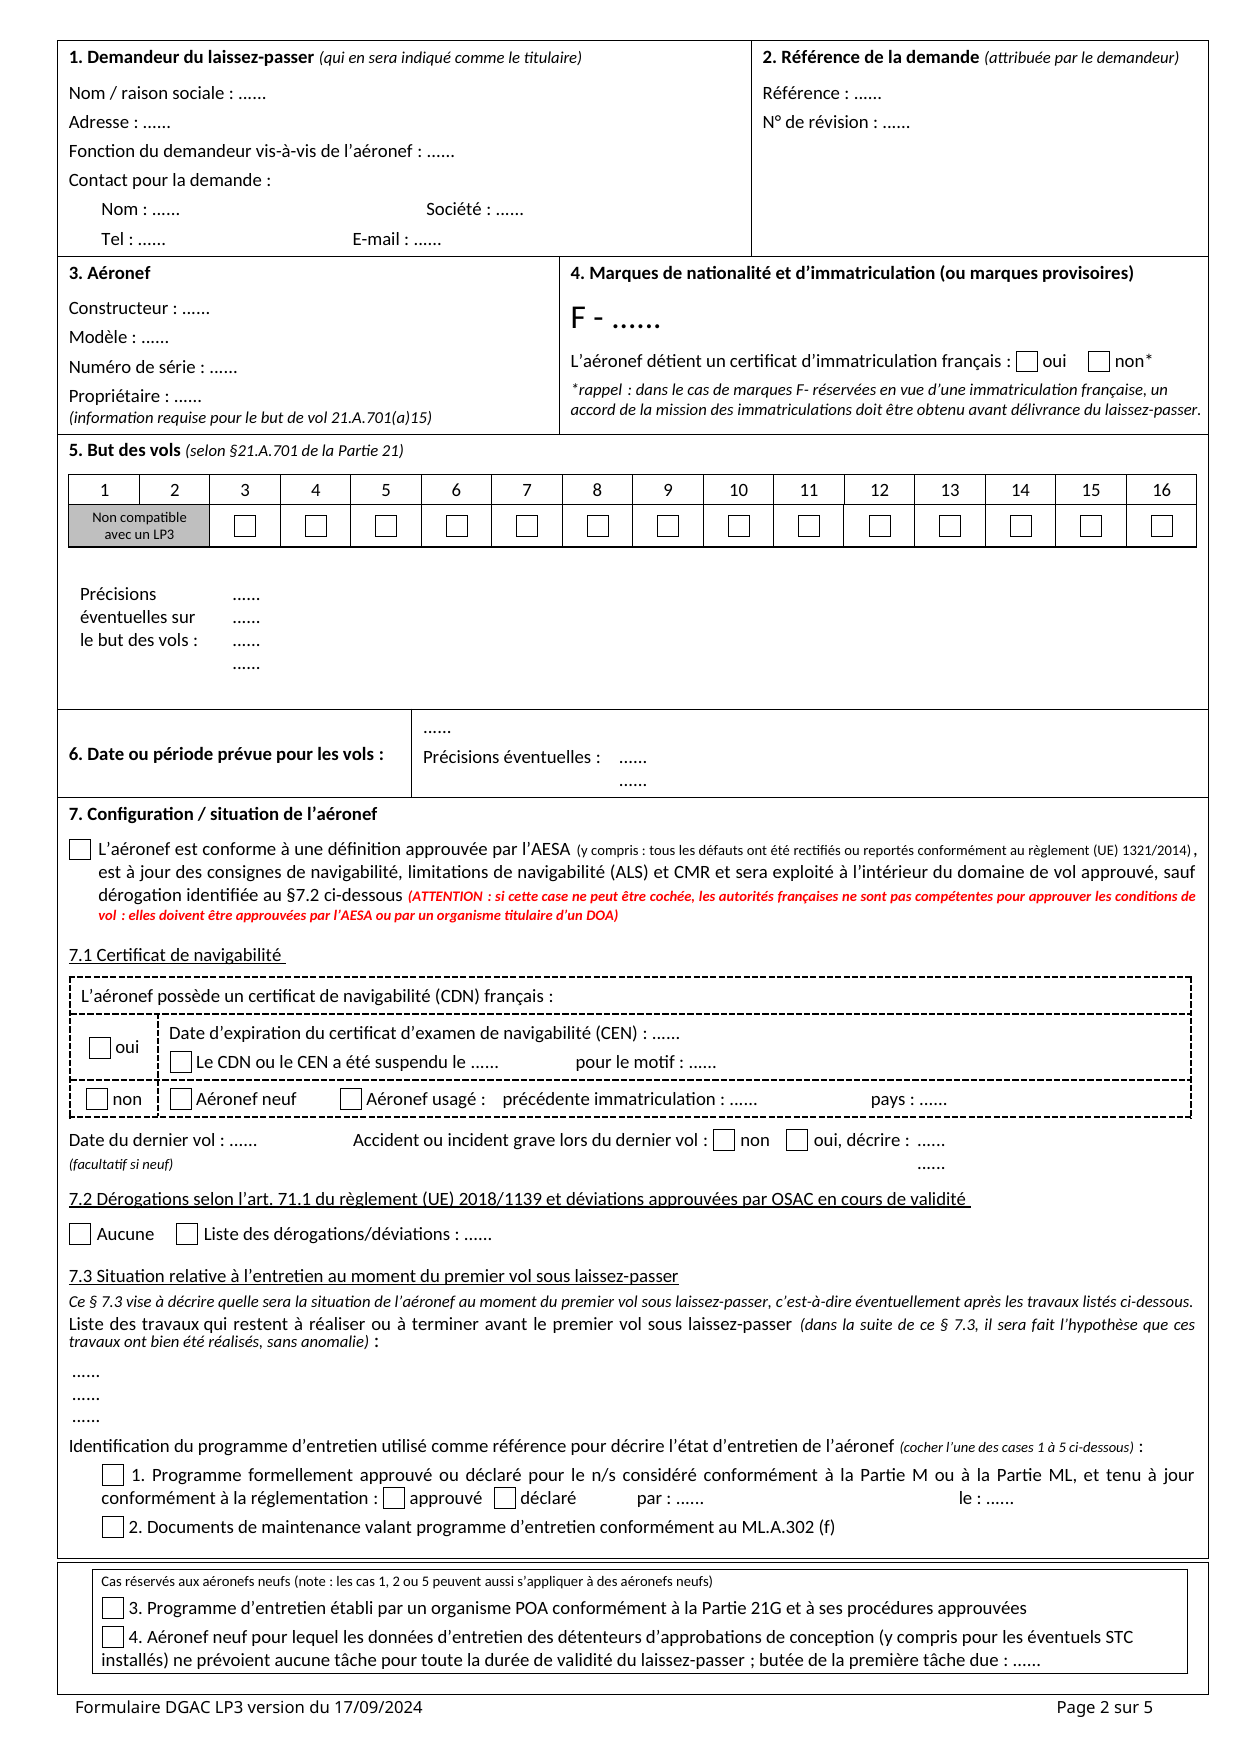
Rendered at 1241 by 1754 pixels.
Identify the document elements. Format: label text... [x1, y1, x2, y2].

table_cell 3. Aéronef Constructeur : ...... Modèle : ...... Numéro de série : ...... Propriétaire : ...... (information requise pour le but de vol 21.A.701(a)15) [58, 257, 559, 433]
table_cell ...... Précisions éventuelles : ...... ...... [412, 710, 1208, 797]
table_cell 4. Marques de nationalité et d’immatriculation (ou marques provisoires) F - ...... L’aéronef détient un certificat d’immatriculation français : oui non* *rappel : dans le cas de marques F- réservées en vue d’une immatriculation française, un accord de la mission des immatriculations doit être obtenu avant délivrance du laissez-passer. [560, 257, 1208, 433]
table_cell 7. Configuration / situation de l’aéronef L’aéronef est conforme à une définition approuvée par l’AESA (y compris : tous les défauts ont été rectifiés ou reportés conformément au règlement (UE) 1321/2014), est à jour des consignes de navigabilité, limitations de navigabilité (ALS) et CMR et sera exploité à l’intérieur du domaine de vol approuvé, sauf dérogation identifiée au §7.2 ci-dessous (ATTENTION : si cette case ne peut être cochée, les autorités françaises ne sont pas compétentes pour approuver les conditions de vol : elles doivent être approuvées par l’AESA ou par un organisme titulaire d’un DOA) 7.1 Certificat de navigabilité Date du dernier vol : ...... Accident ou incident grave lors du dernier vol : non oui, décrire : ...... (facultatif si neuf) ...... 7.2 Dérogations selon l’art. 71.1 du règlement (UE) 2018/1139 et déviations approuvées par OSAC en cours de validité Aucune Liste des dérogations/déviations : ...... 7.3 Situation relative à l’entretien au moment du premier vol sous laissez-passer Ce § 7.3 vise à décrire quelle sera la situation de l’aéronef au moment du premier vol sous laissez-passer, c’est-à-dire éventuellement après les travaux listés ci-dessous. Liste des travaux qui restent à réaliser ou à terminer avant le premier vol sous laissez-passer (dans la suite de ce § 7.3, il sera fait l’hypothèse que ces travaux ont bien été réalisés, sans anomalie) : ...... ...... ...... Identification du programme d’entretien utilisé comme référence pour décrire l’état d’entretien de l’aéronef (cocher l’une des cases 1 à 5 ci-dessous) : 1. Programme formellement approuvé ou déclaré pour le n/s considéré conformément à la Partie M ou à la Partie ML, et tenu à jour conformément à la réglementation : approuvé déclaré par : ...... le : ...... 2. Documents de maintenance valant programme d’entretien conformément au ML.A.302 (f) [58, 798, 1208, 1558]
table_cell 2. Référence de la demande (attribuée par le demandeur) Référence : ...... N° de révision : ...... [752, 41, 1208, 256]
table_cell 6. Date ou période prévue pour les vols : [58, 710, 411, 797]
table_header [58, 1563, 1208, 1694]
table_cell 1. Demandeur du laissez-passer (qui en sera indiqué comme le titulaire) Nom / raison sociale : ...... Adresse : ...... Fonction du demandeur vis-à-vis de l’aéronef : ...... Contact pour la demande : Nom : ...... Société : ...... Tel : ...... E-mail : ...... [58, 41, 751, 256]
table_cell 5. But des vols (selon §21.A.701 de la Partie 21) [58, 435, 1208, 708]
